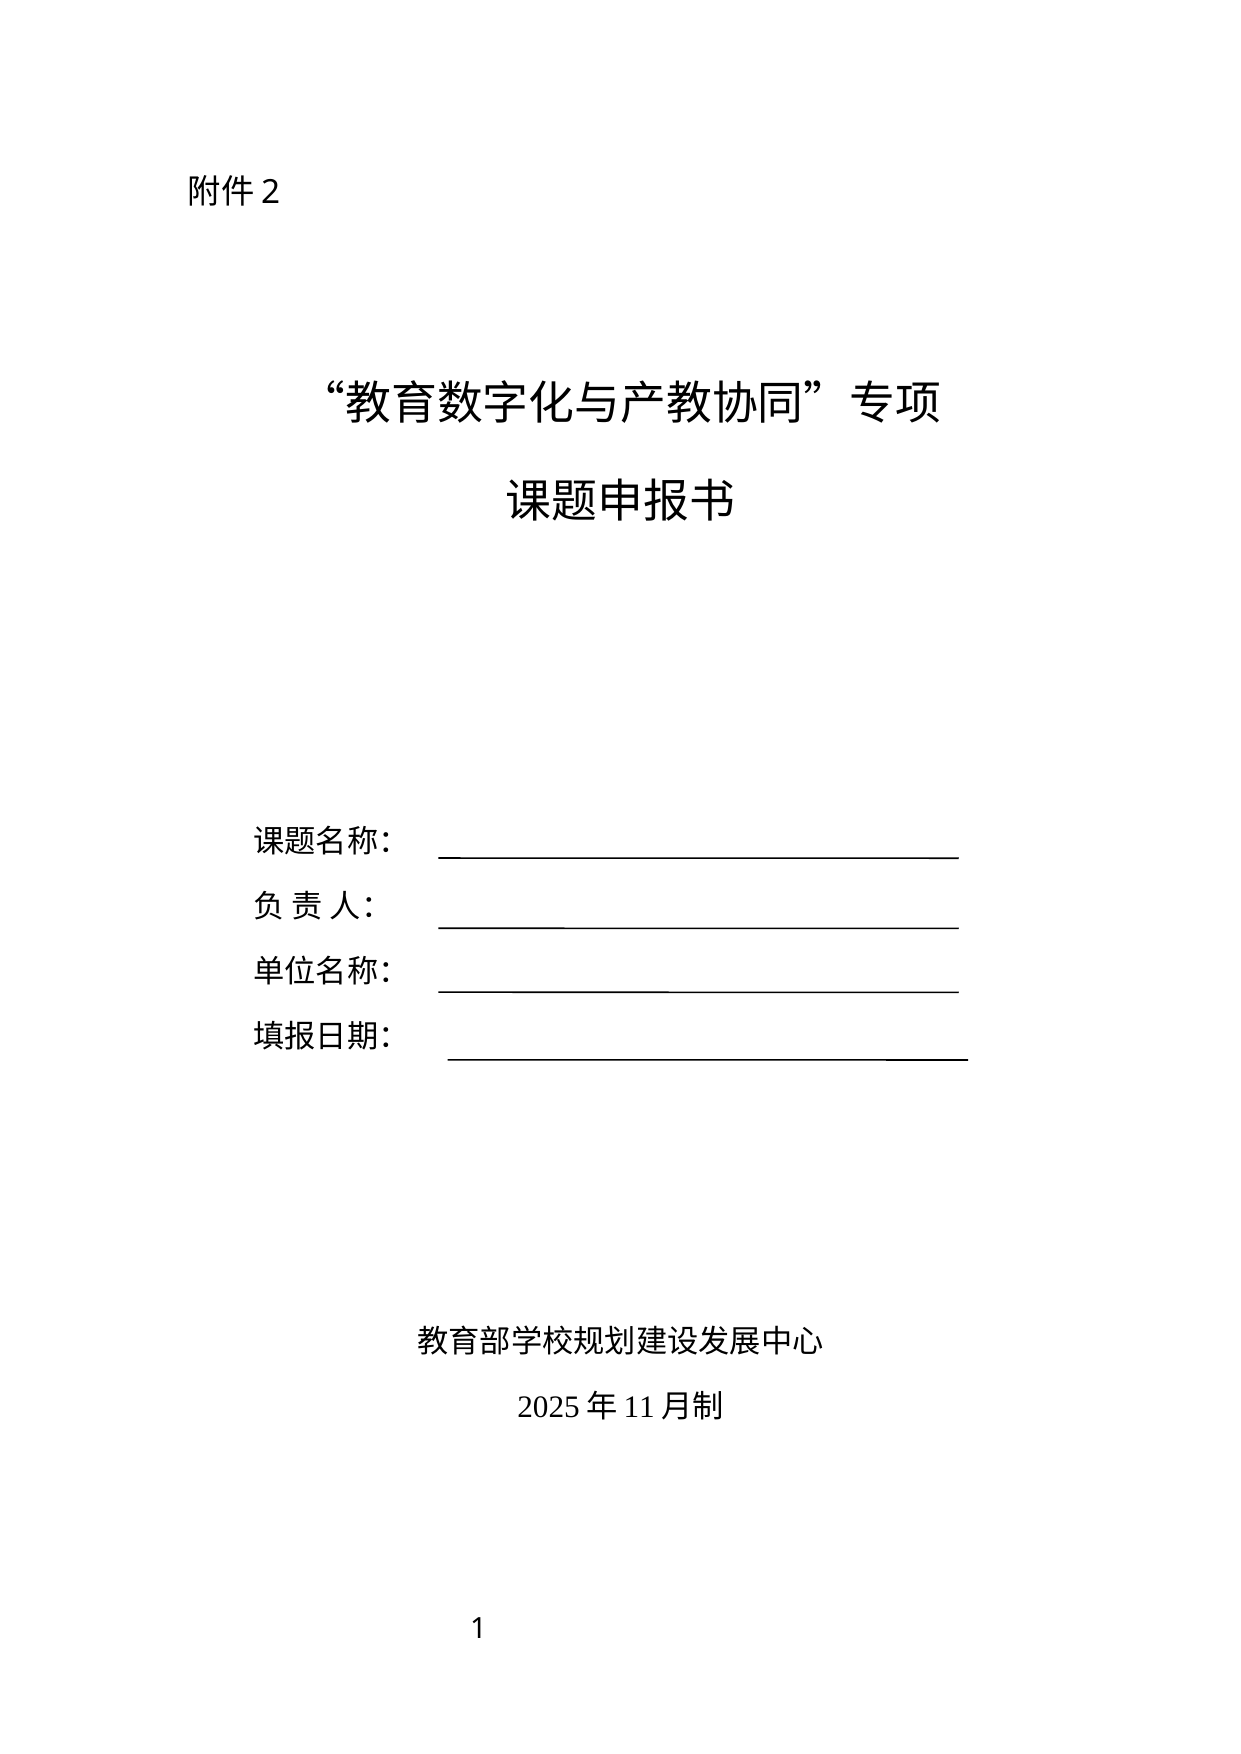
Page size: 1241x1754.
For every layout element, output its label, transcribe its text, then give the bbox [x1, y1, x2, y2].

text 填报日期： [187, 1001, 1053, 1066]
subtitle 课题申报书 [187, 449, 1053, 546]
text 单位名称： [187, 936, 1053, 1001]
text 教育部学校规划建设发展中心 [188, 1306, 1053, 1371]
text 附件2 [187, 156, 1053, 221]
text 2025年11月制 [188, 1371, 1053, 1436]
text 课题名称： [187, 806, 1053, 871]
text 负 责 人： [187, 871, 1053, 936]
subtitle “教育数字化与产教协同”专项 [187, 351, 1053, 449]
